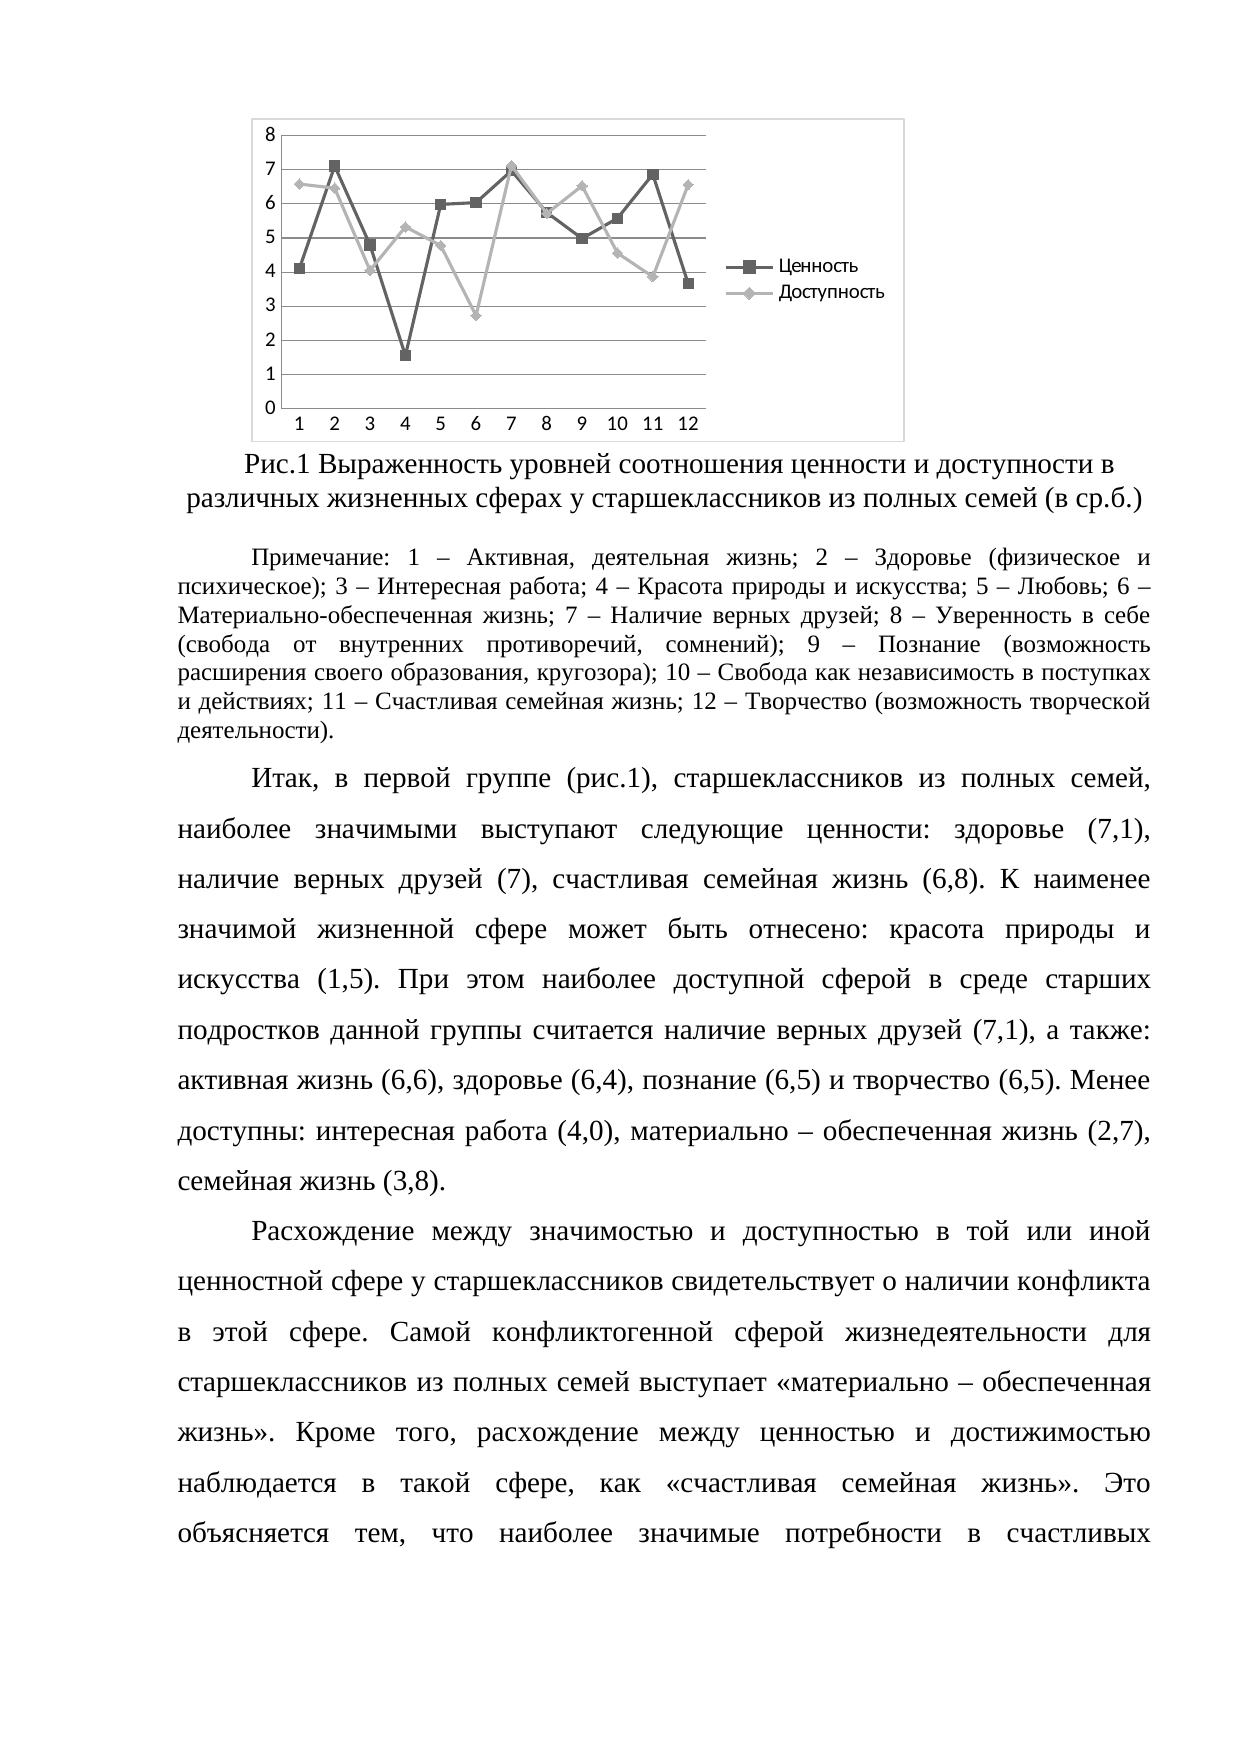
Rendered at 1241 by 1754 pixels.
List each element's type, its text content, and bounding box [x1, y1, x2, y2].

text Итак, в первой группе (рис.1), старшеклассников из полных семей, наиболее значимыми выступают следующие ценности: здоровье (7,1), наличие верных друзей (7), счастливая семейная жизнь (6,8). К наименее значимой жизненной сфере может быть отнесено: красота природы и искусства (1,5). При этом наиболее доступной сферой в среде старших подростков данной группы считается наличие верных друзей (7,1), а также: активная жизнь (6,6), здоровье (6,4), познание (6,5) и творчество (6,5). Менее доступны: интересная работа (4,0), материально – обеспеченная жизнь (2,7), семейная жизнь (3,8). [177, 760, 1152, 1196]
text Рис.1 Выраженность уровней соотношения ценности и доступности в различных жизненных сферах у старшеклассников из полных семей (в ср.б.) [177, 447, 1152, 514]
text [177, 1213, 1152, 1549]
text Примечание: 1 – Активная, деятельная жизнь; 2 – Здоровье (физическое и психическое); 3 – Интересная работа; 4 – Красота природы и искусства; 5 – Любовь; 6 – Материально-обеспеченная жизнь; 7 – Наличие верных друзей; 8 – Уверенность в себе (свобода от внутренних противоречий, сомнений); 9 – Познание (возможность расширения своего образования, кругозора); 10 – Свобода как независимость в поступках и действиях; 11 – Счастливая семейная жизнь; 12 – Творчество (возможность творческой деятельности). [177, 542, 1152, 744]
